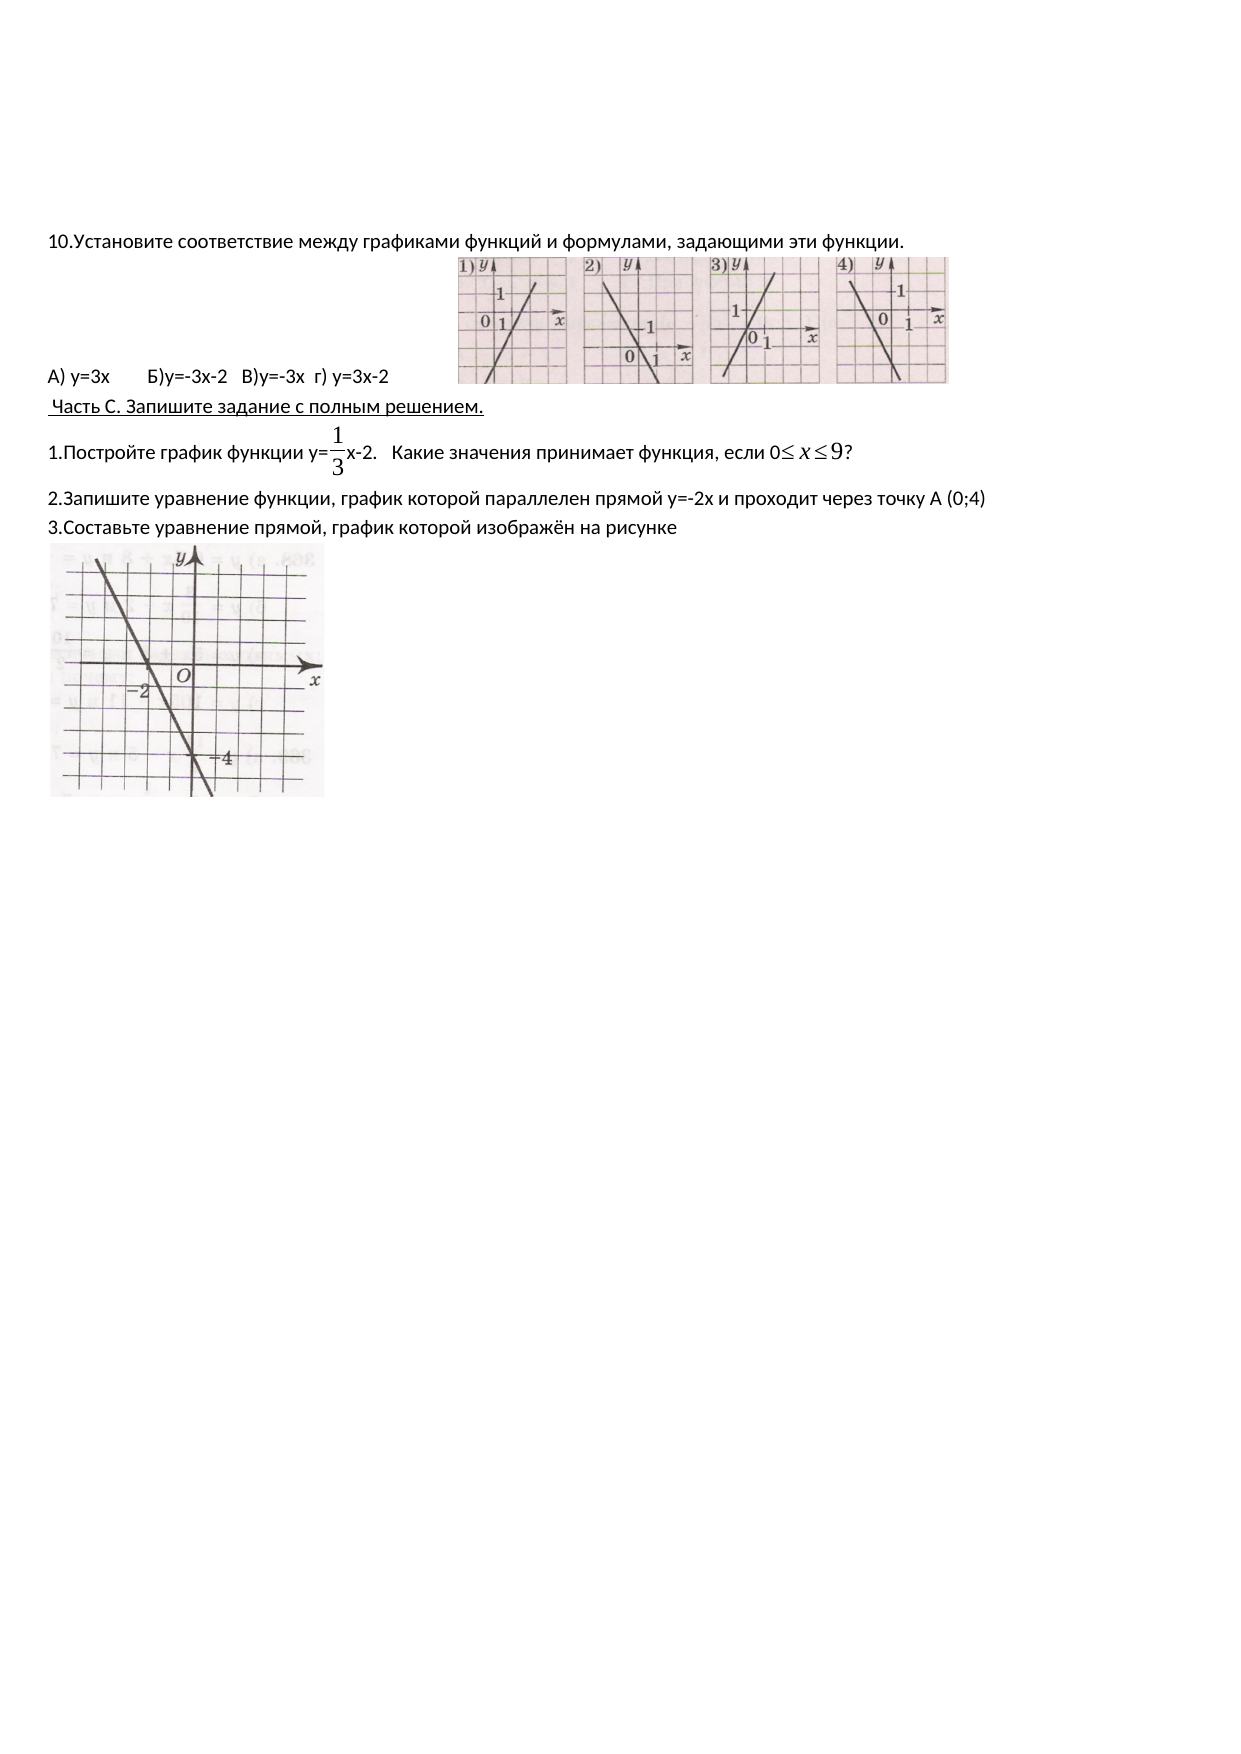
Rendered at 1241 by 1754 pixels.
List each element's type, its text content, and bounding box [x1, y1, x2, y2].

text 10.Установите соответствие между графиками функций и формулами, задающими эти функции. [47, 228, 1165, 254]
text 2.Запишите уравнение функции, график которой параллелен прямой у=-2х и проходит через точку А (0;4) [47, 485, 1165, 510]
picture [50, 543, 325, 797]
text 3.Составьте уравнение прямой, график которой изображён на рисунке [47, 514, 1165, 539]
text Часть С. Запишите задание с полным решением. [47, 393, 1165, 418]
picture [458, 257, 949, 384]
text 1.Постройте график функции у=х-2. Какие значения принимает функция, если 0? [47, 422, 1165, 481]
